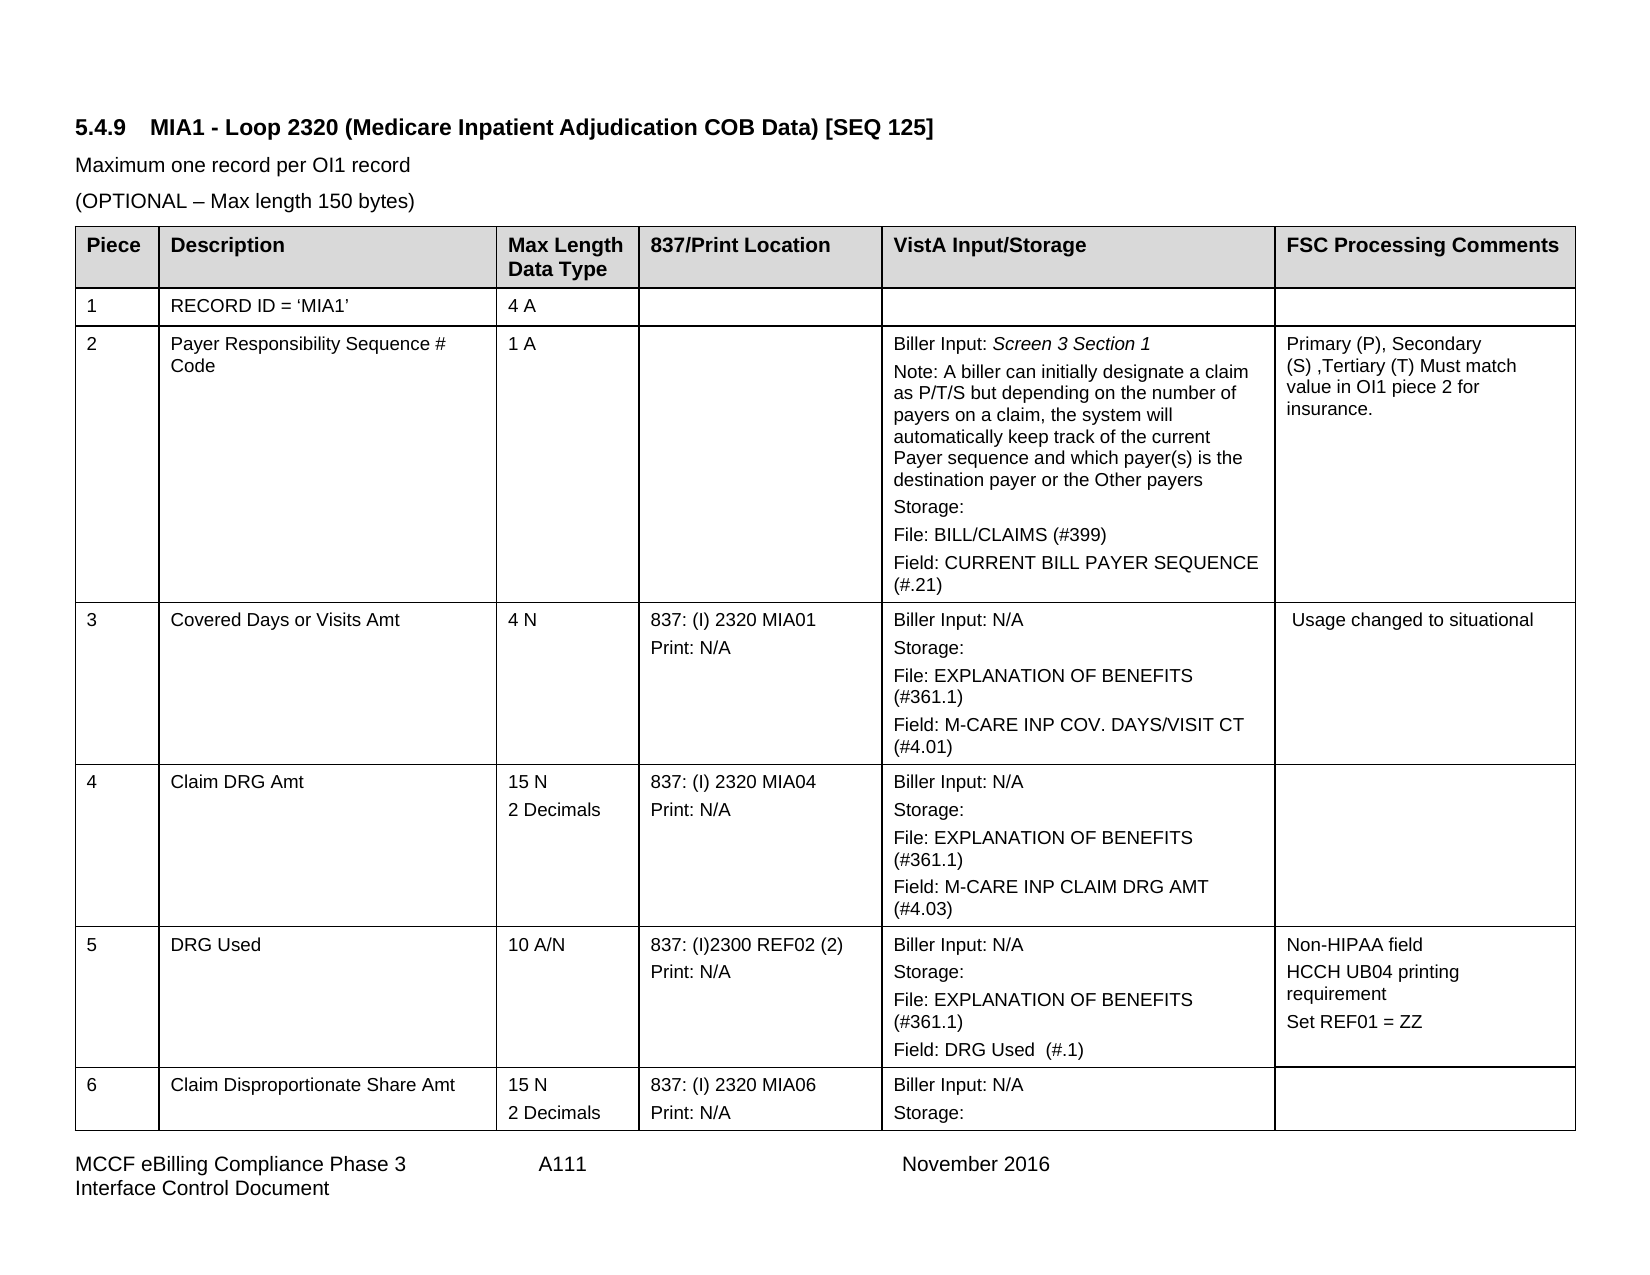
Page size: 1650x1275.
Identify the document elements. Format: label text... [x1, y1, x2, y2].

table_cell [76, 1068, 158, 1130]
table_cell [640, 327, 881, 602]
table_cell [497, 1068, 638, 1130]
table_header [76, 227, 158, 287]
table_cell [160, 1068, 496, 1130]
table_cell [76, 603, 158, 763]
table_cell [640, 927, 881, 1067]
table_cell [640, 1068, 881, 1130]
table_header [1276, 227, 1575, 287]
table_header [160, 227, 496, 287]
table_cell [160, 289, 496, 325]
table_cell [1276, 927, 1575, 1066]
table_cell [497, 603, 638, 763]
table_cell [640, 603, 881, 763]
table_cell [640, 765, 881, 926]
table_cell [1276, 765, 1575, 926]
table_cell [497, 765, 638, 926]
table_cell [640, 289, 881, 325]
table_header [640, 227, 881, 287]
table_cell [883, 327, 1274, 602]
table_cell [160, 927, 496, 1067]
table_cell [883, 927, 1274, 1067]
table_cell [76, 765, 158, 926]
subtitle MIA1 - Loop 2320 (Medicare Inpatient Adjudication COB Data) [SEQ 125] [75, 114, 1575, 140]
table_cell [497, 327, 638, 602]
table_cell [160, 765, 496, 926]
text Maximum one record per OI1 record [75, 153, 1575, 177]
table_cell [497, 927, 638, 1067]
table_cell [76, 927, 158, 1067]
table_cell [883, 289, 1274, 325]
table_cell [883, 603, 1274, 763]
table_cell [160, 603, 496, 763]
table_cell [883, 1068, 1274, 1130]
text (OPTIONAL – Max length 150 bytes) [75, 189, 1575, 213]
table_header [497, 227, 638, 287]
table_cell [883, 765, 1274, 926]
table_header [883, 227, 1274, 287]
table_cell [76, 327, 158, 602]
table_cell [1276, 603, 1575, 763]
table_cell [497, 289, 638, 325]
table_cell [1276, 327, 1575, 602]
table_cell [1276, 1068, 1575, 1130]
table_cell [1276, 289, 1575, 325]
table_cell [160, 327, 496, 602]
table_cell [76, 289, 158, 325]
